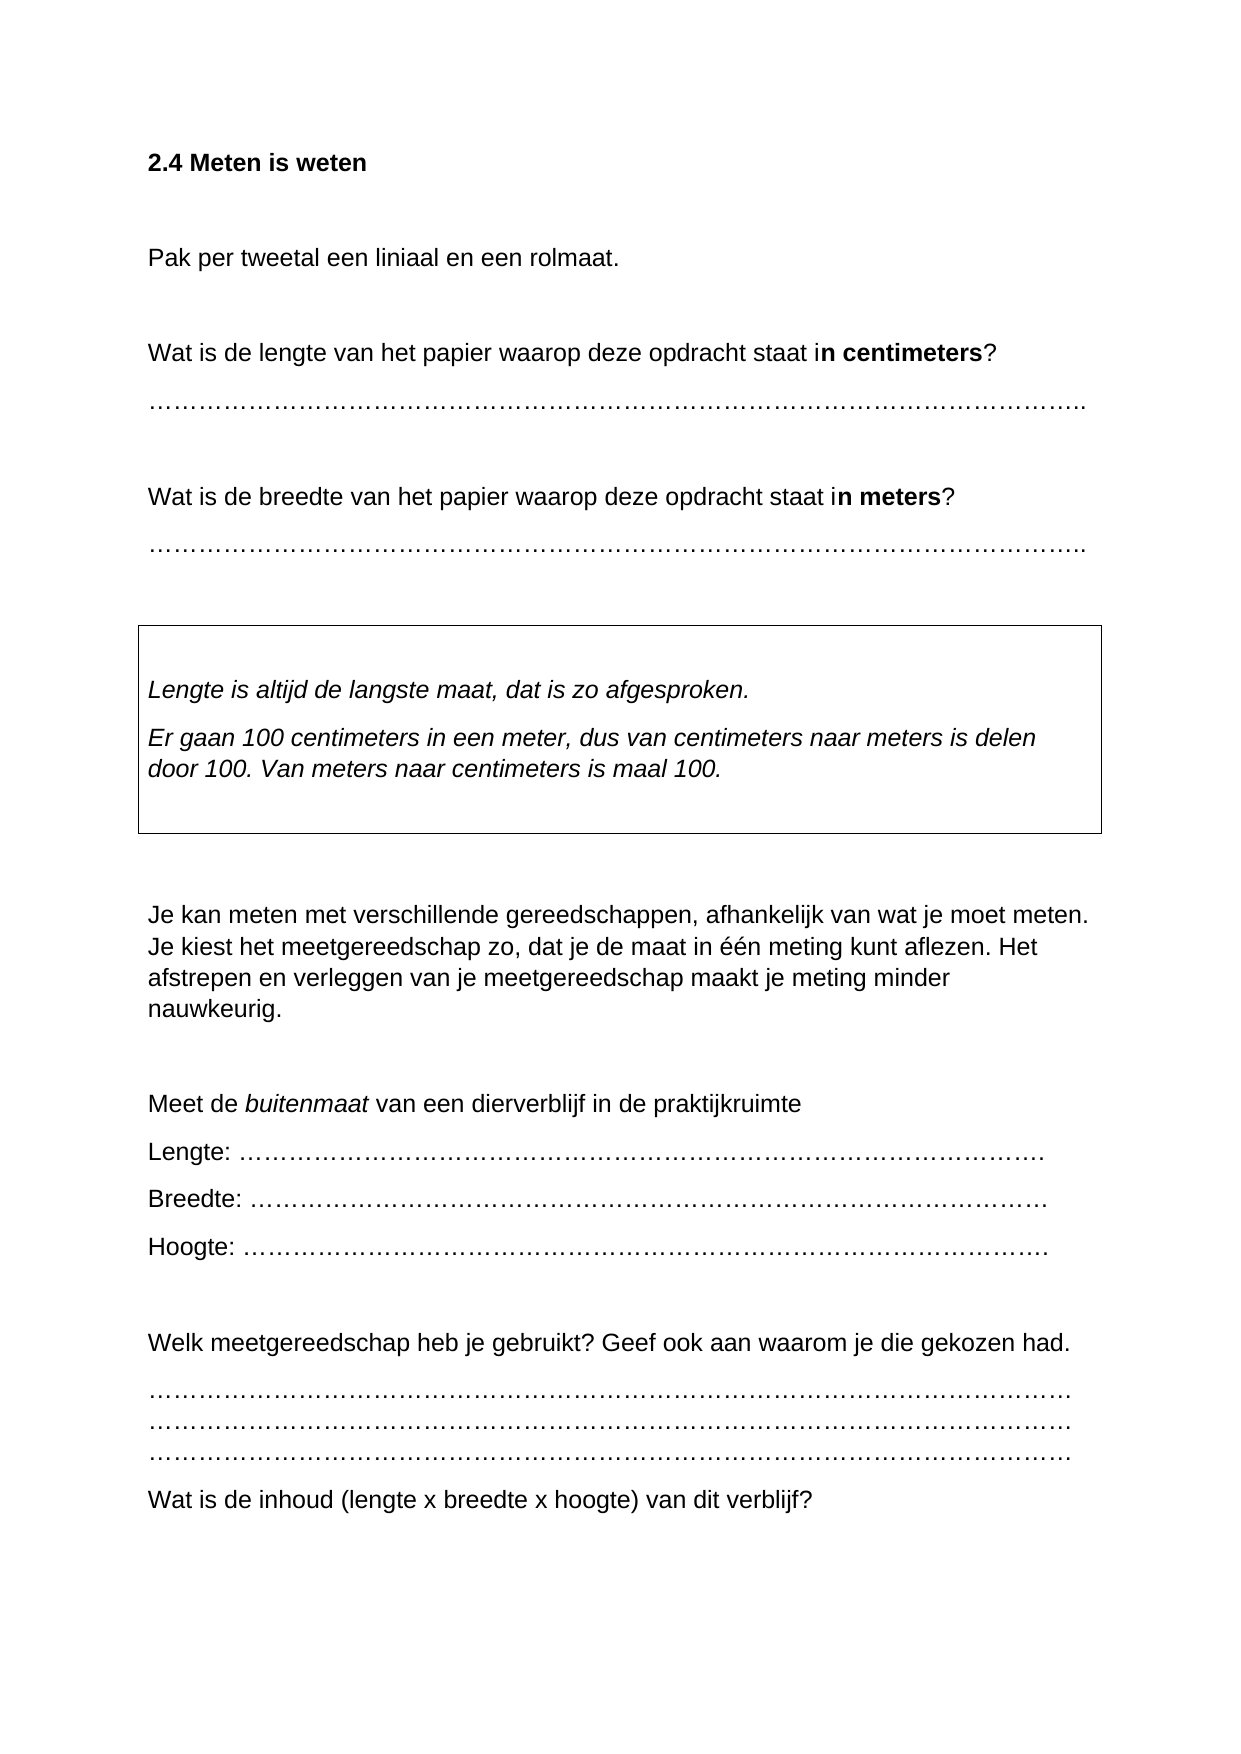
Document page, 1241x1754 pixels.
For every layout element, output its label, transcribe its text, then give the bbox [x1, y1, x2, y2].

text Je kan meten met verschillende gereedschappen, afhankelijk van wat je moet meten. Je kiest het meetgereedschap zo, dat je de maat in één meting kunt aflezen. Het afstrepen en verleggen van je meetgereedschap maakt je meting minder nauwkeurig. [148, 901, 1093, 1022]
text Meet de buitenmaat van een dierverblijf in de praktijkruimte [148, 1089, 1093, 1118]
text Wat is de lengte van het papier waarop deze opdracht staat in centimeters? [148, 338, 1093, 367]
text ………………………………………………………………………………………………….. [148, 529, 1093, 558]
text Wat is de inhoud (lengte x breedte x hoogte) van dit verblijf? [148, 1485, 1093, 1514]
text Er gaan 100 centimeters in een meter, dus van centimeters naar meters is delen door 100. Van meters naar centimeters is maal 100. [139, 720, 1101, 783]
text Wat is de breedte van het papier waarop deze opdracht staat in meters? [148, 482, 1093, 510]
text Lengte is altijd de langste maat, dat is zo afgesproken. [139, 672, 1101, 704]
text 2.4 Meten is weten [148, 148, 1093, 176]
text Welk meetgereedschap heb je gebruikt? Geef ook aan waarom je die gekozen had. [148, 1328, 1093, 1356]
text Lengte: ……………………………………………………………………………………. [148, 1137, 1093, 1166]
text Hoogte: ……………………………………………………………………………………. [148, 1232, 1093, 1261]
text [148, 1375, 1093, 1466]
text Pak per tweetal een liniaal en een rolmaat. [148, 243, 1093, 272]
text ………………………………………………………………………………………………….. [148, 386, 1093, 415]
text Breedte: …………………………………………………………………………………… [148, 1184, 1093, 1213]
